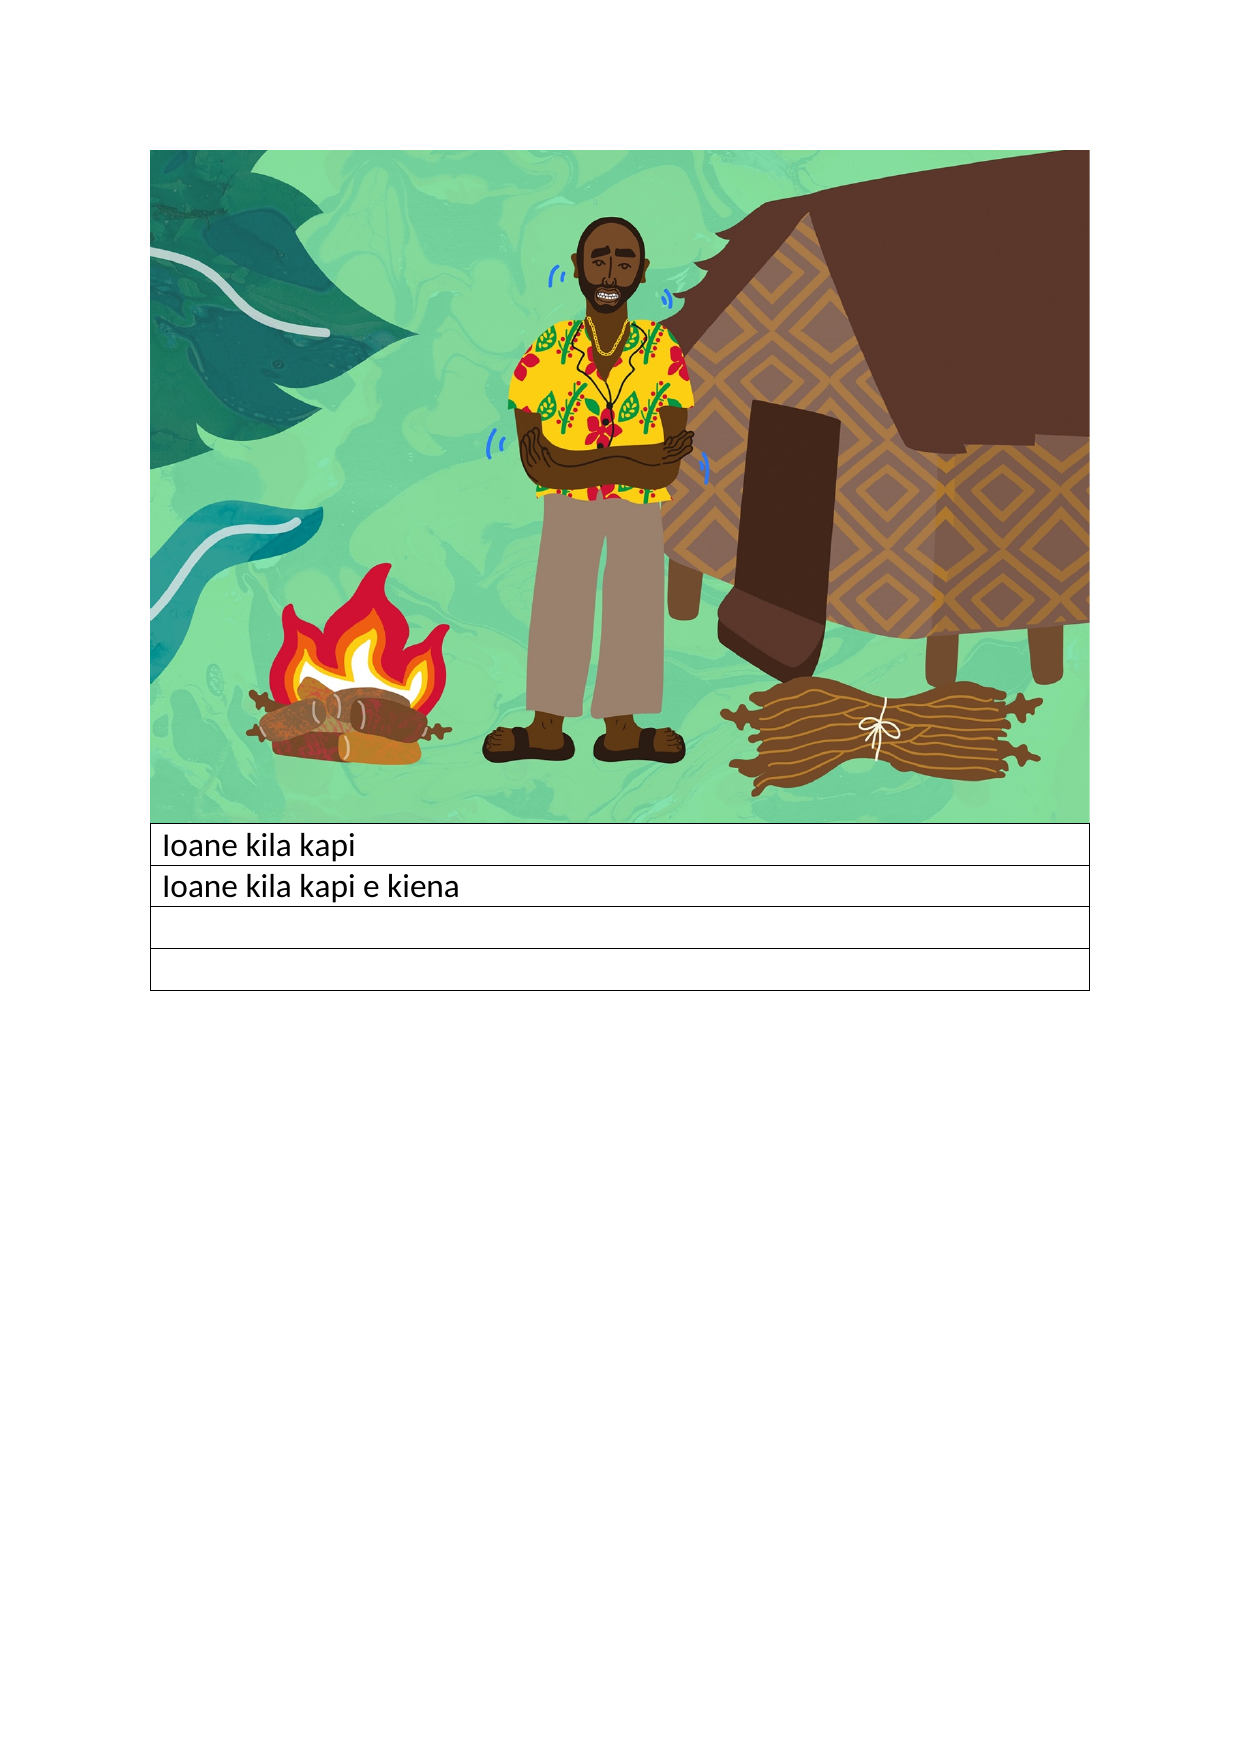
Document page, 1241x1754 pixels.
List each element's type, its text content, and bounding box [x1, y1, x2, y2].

table_cell Ioane kila kapi e kiena [151, 866, 1089, 906]
table_header Ioane kila kapi [151, 824, 1089, 864]
picture [150, 150, 1090, 823]
table_cell [151, 949, 1089, 990]
table_cell [151, 907, 1089, 948]
